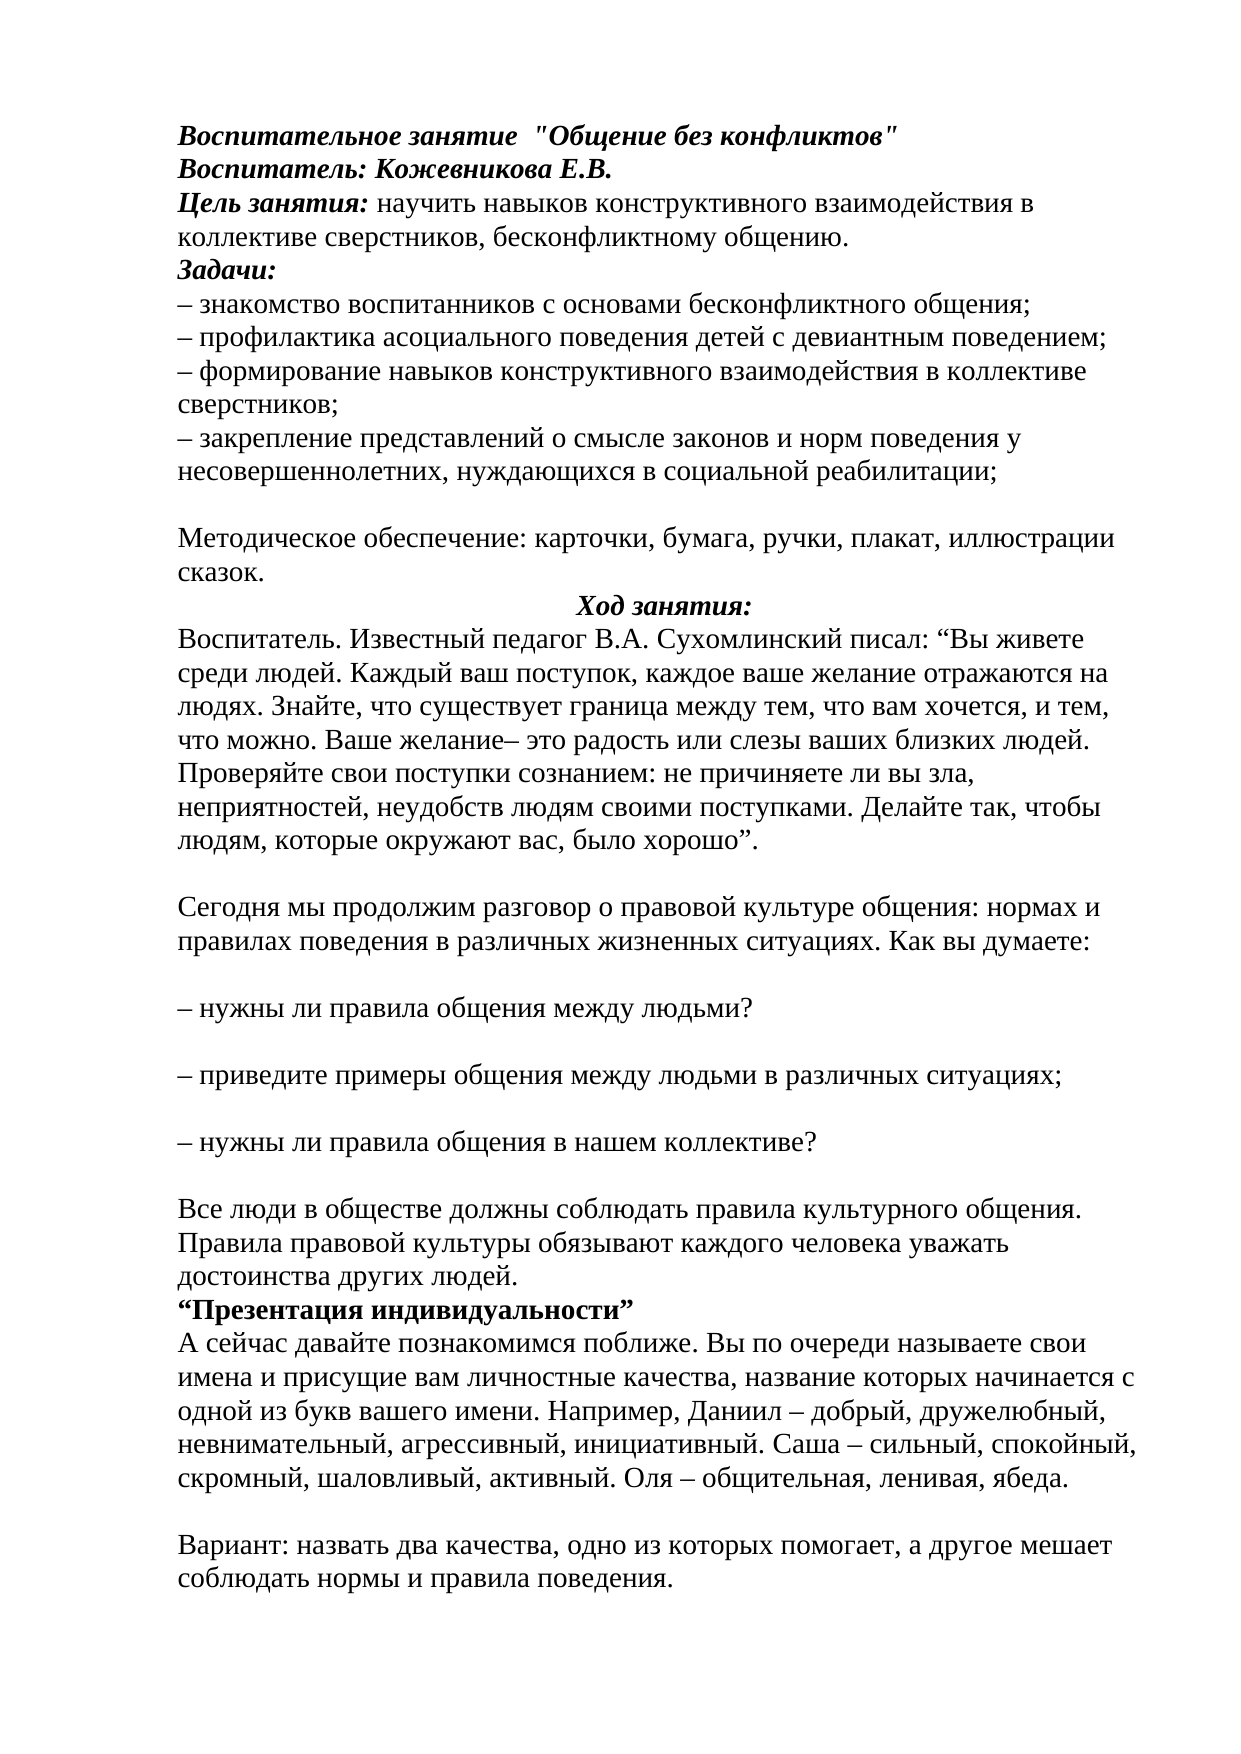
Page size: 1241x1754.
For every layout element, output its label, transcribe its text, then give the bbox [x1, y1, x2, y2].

text Вариант: назвать два качества, одно из которых помогает, а другое мешает соблюдать нормы и правила поведения. [177, 1527, 1152, 1594]
text – нужны ли правила общения между людьми? [177, 990, 1152, 1024]
text Задачи: [177, 252, 1152, 286]
text – закрепление представлений о смысле законов и норм поведения у несовершеннолетних, нуждающихся в социальной реабилитации; [177, 420, 1152, 487]
text – знакомство воспитанников с основами бесконфликтного общения; [177, 286, 1152, 319]
text – приведите примеры общения между людьми в различных ситуациях; [177, 1057, 1152, 1091]
text – формирование навыков конструктивного взаимодействия в коллективе сверстников; [177, 353, 1152, 420]
text Ход занятия: [177, 588, 1152, 621]
text Все люди в обществе должны соблюдать правила культурного общения. Правила правовой культуры обязывают каждого человека уважать достоинства других людей. [177, 1191, 1152, 1292]
text Цель занятия: научить навыков конструктивного взаимодействия в коллективе сверстников, бесконфликтному общению. [177, 185, 1152, 252]
text Воспитательное занятие "Общение без конфликтов" [177, 118, 1152, 152]
text А сейчас давайте познакомимся поближе. Вы по очереди называете свои имена и присущие вам личностные качества, название которых начинается с одной из букв вашего имени. Например, Даниил – добрый, дружелюбный, невнимательный, агрессивный, инициативный. Саша – сильный, спокойный, скромный, шаловливый, активный. Оля – общительная, ленивая, ябеда. [177, 1326, 1152, 1493]
text – профилактика асоциального поведения детей с девиантным поведением; [177, 319, 1152, 353]
text Сегодня мы продолжим разговор о правовой культуре общения: нормах и правилах поведения в различных жизненных ситуациях. Как вы думаете: [177, 889, 1152, 957]
text – нужны ли правила общения в нашем коллективе? [177, 1124, 1152, 1158]
text “Презентация индивидуальности” [177, 1292, 1152, 1326]
text Воспитатель. Известный педагог В.А. Сухомлинский писал: “Вы живете среди людей. Каждый ваш поступок, каждое ваше желание отражаются на людях. Знайте, что существует граница между тем, что вам хочется, и тем, что можно. Ваше желание– это радость или слезы ваших близких людей. Проверяйте свои поступки сознанием: не причиняете ли вы зла, неприятностей, неудобств людям своими поступками. Делайте так, чтобы людям, которые окружают вас, было хорошо”. [177, 621, 1152, 856]
text Методическое обеспечение: карточки, бумага, ручки, плакат, иллюстрации сказок. [177, 521, 1152, 588]
text Воспитатель: Кожевникова Е.В. [177, 152, 1152, 185]
